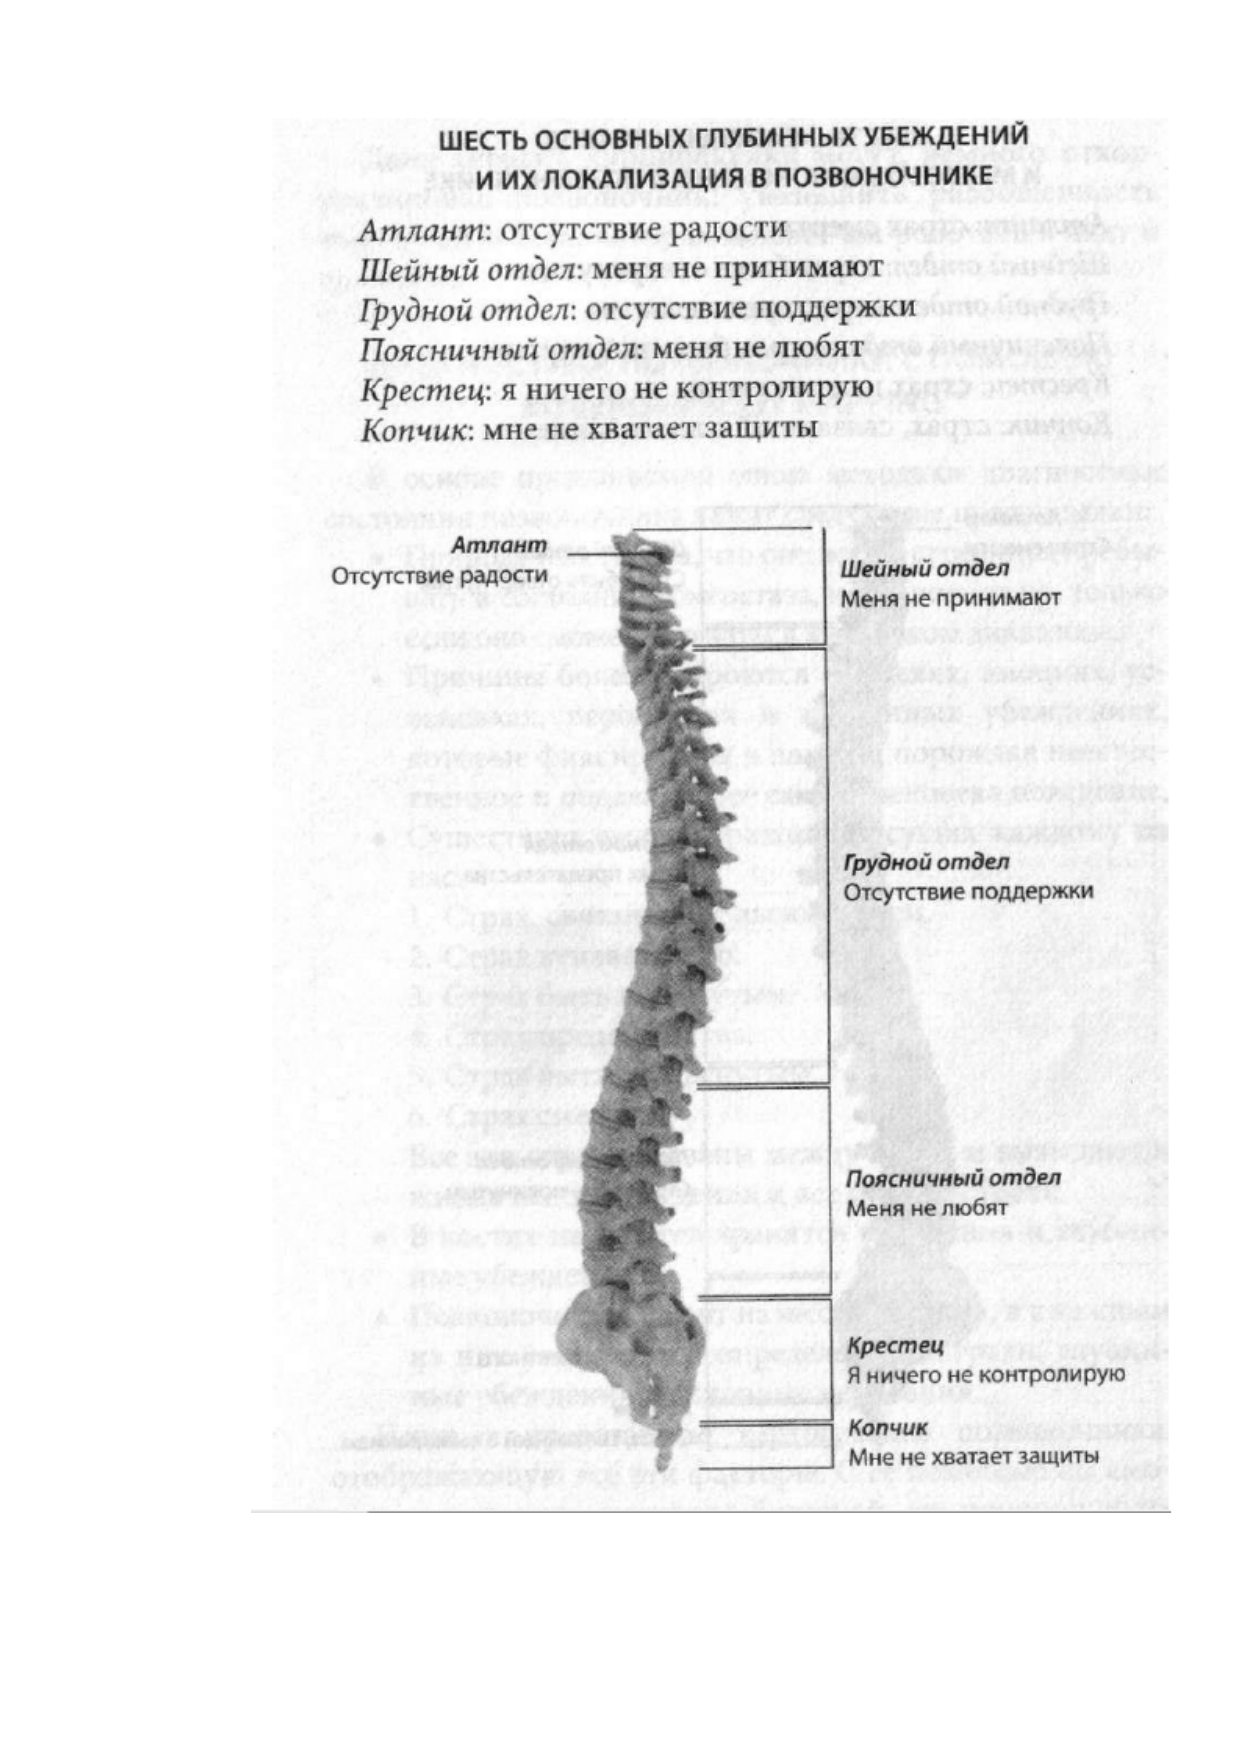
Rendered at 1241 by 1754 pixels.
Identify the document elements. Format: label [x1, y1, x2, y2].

picture [251, 118, 1172, 1513]
